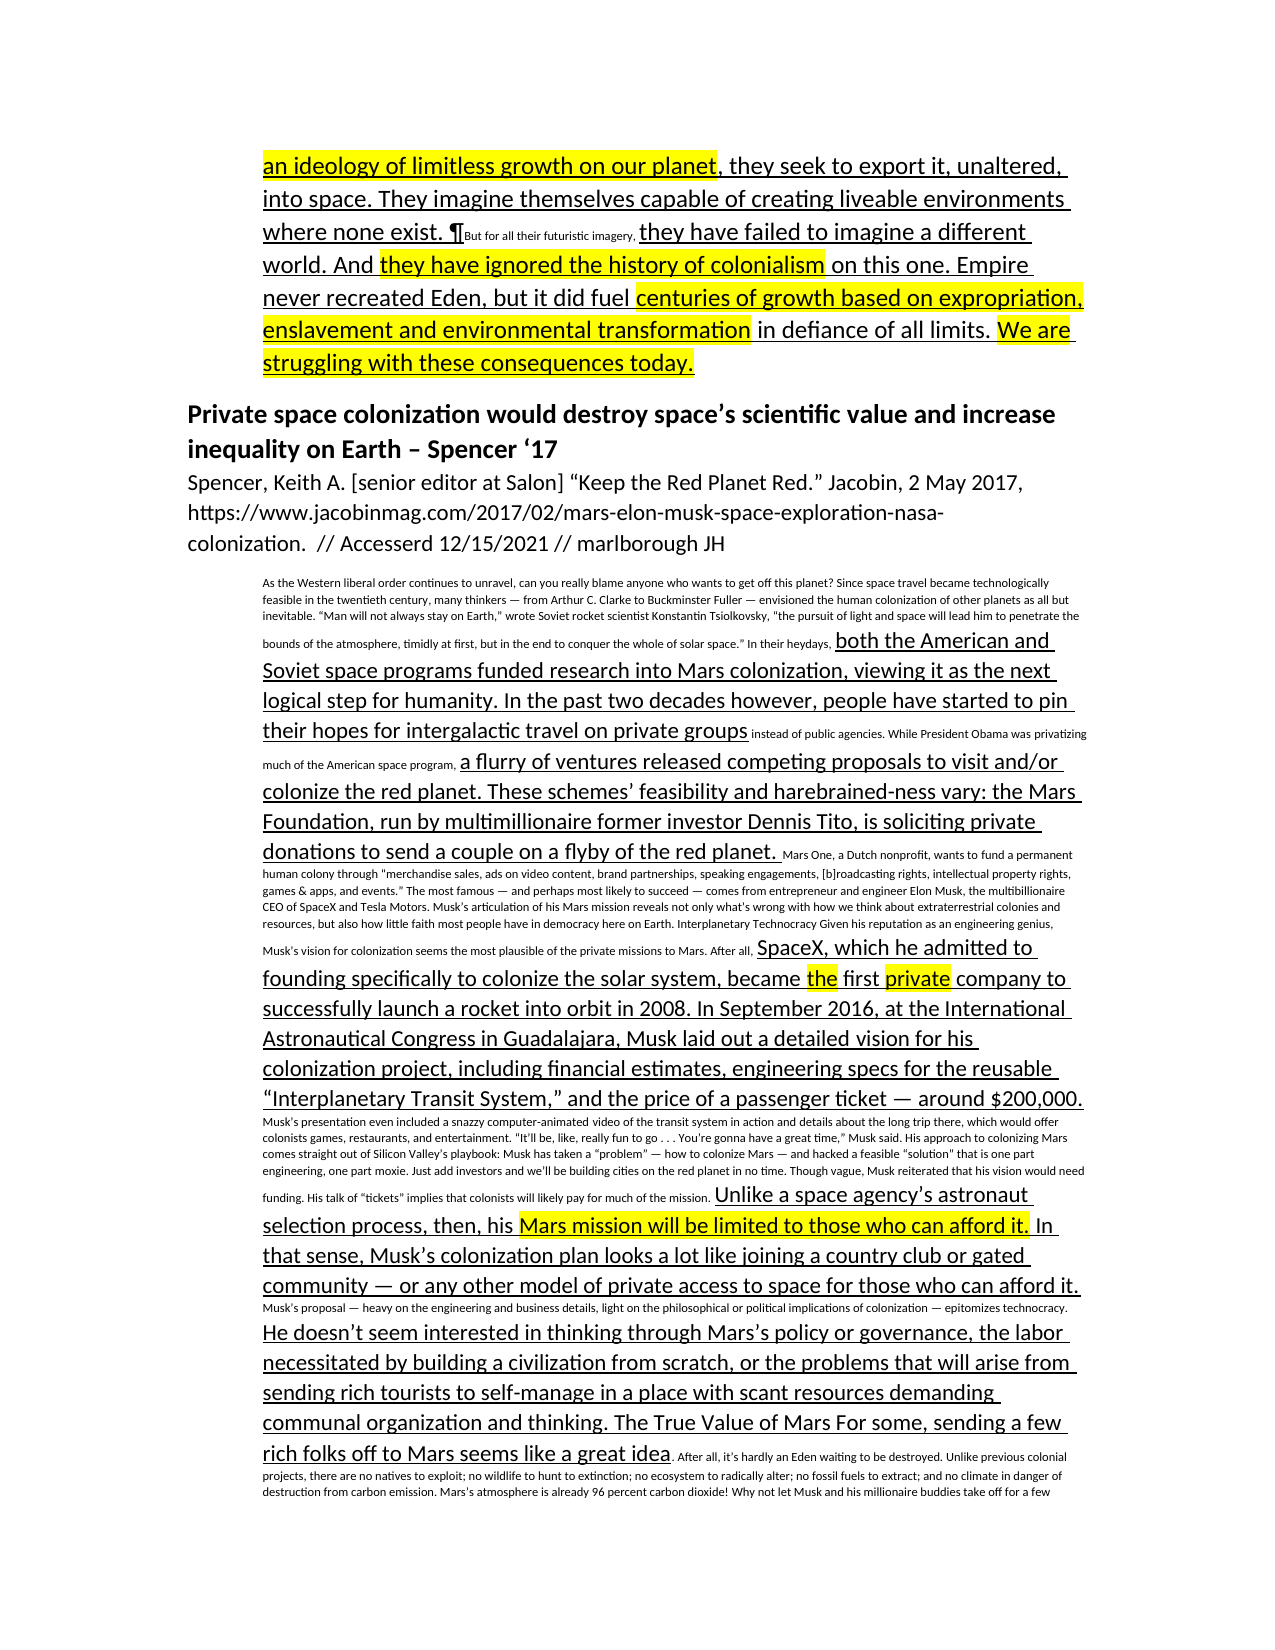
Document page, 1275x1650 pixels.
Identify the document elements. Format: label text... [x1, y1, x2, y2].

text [262, 150, 1087, 378]
text Spencer, Keith A. [senior editor at Salon] “Keep the Red Planet Red.” Jacobin, 2 May 2017, https://www.jacobinmag.com/2017/02/mars-elon-musk-space-exploration-nasa-colonization. // Accesserd 12/15/2021 // marlborough JH [187, 468, 1087, 557]
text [262, 576, 1087, 1500]
subtitle Private space colonization would destroy space’s scientific value and increase inequality on Earth – Spencer ‘17 [187, 397, 1087, 466]
